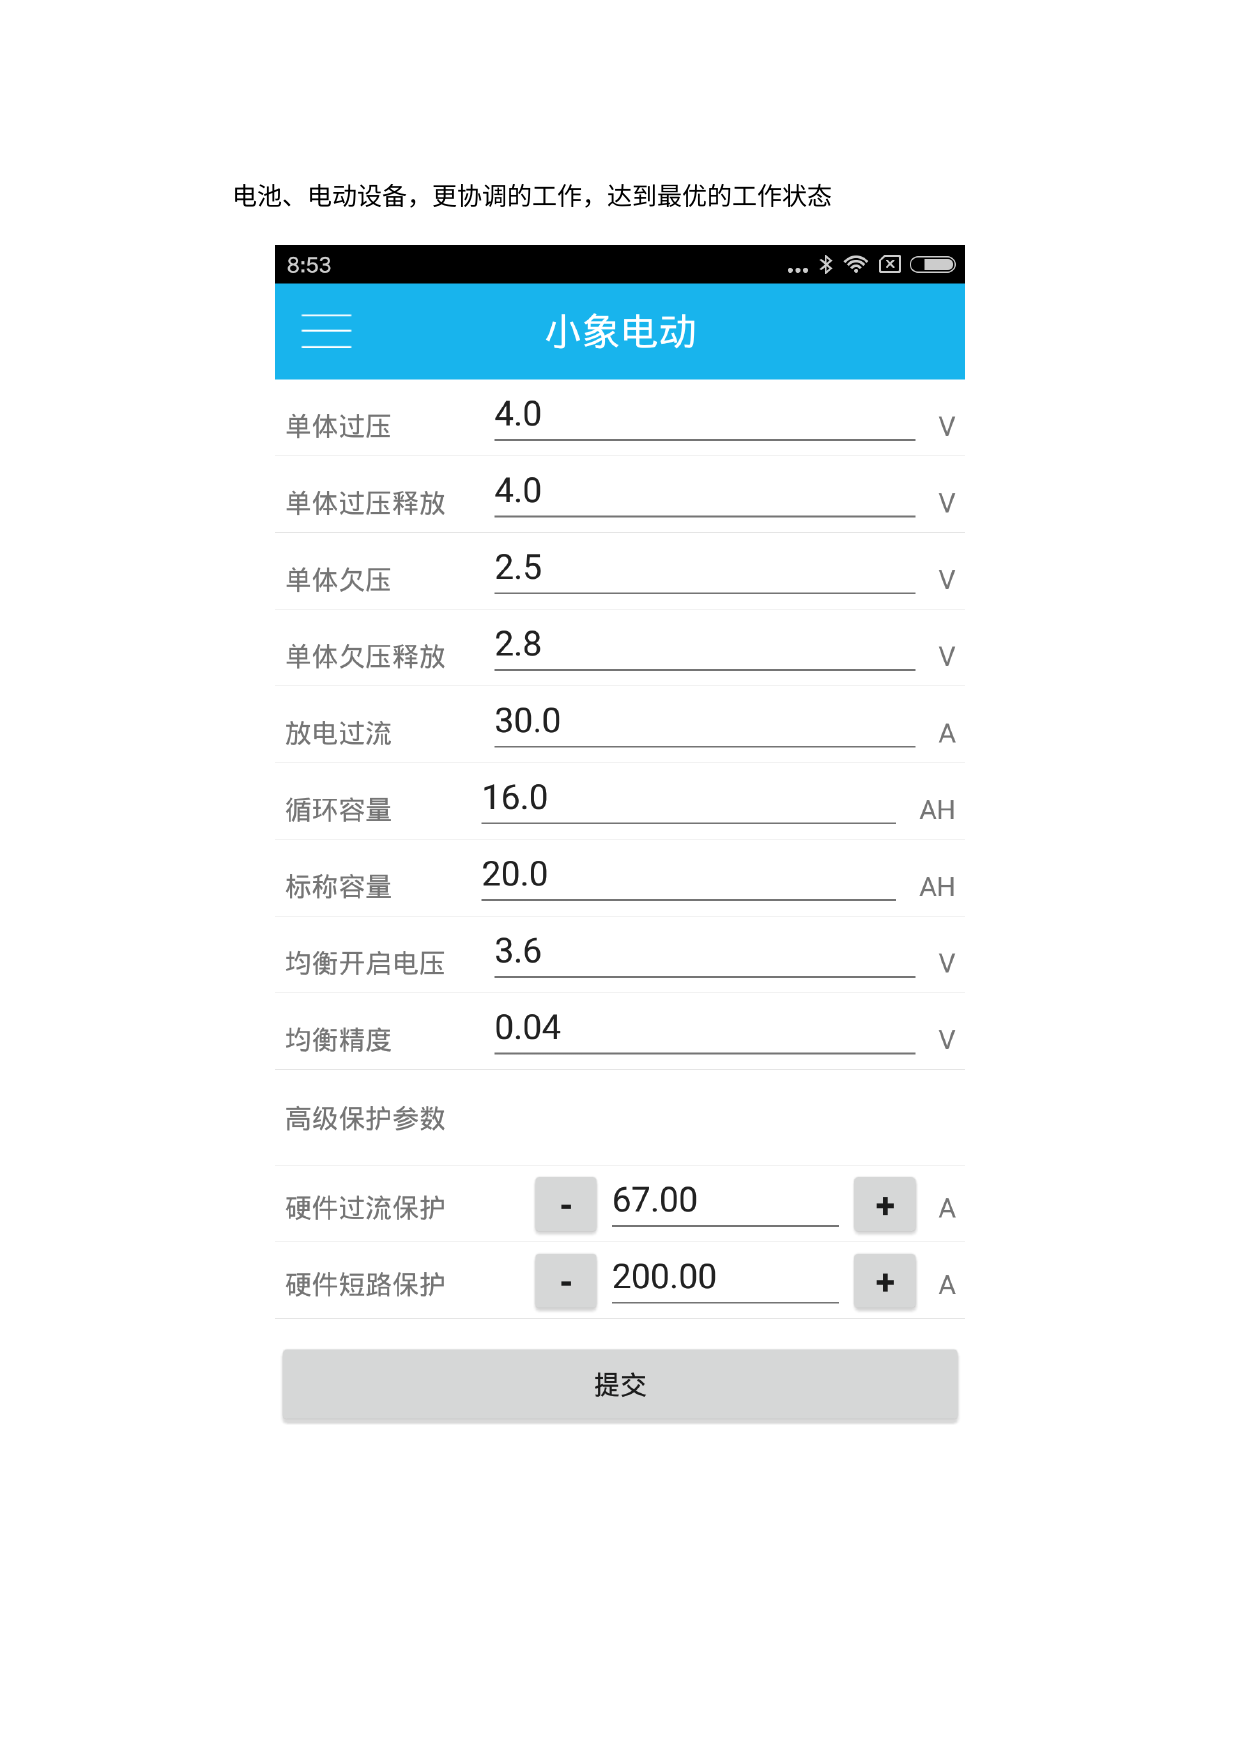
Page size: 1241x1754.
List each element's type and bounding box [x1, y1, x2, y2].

picture [275, 245, 965, 1472]
list [232, 162, 1053, 227]
